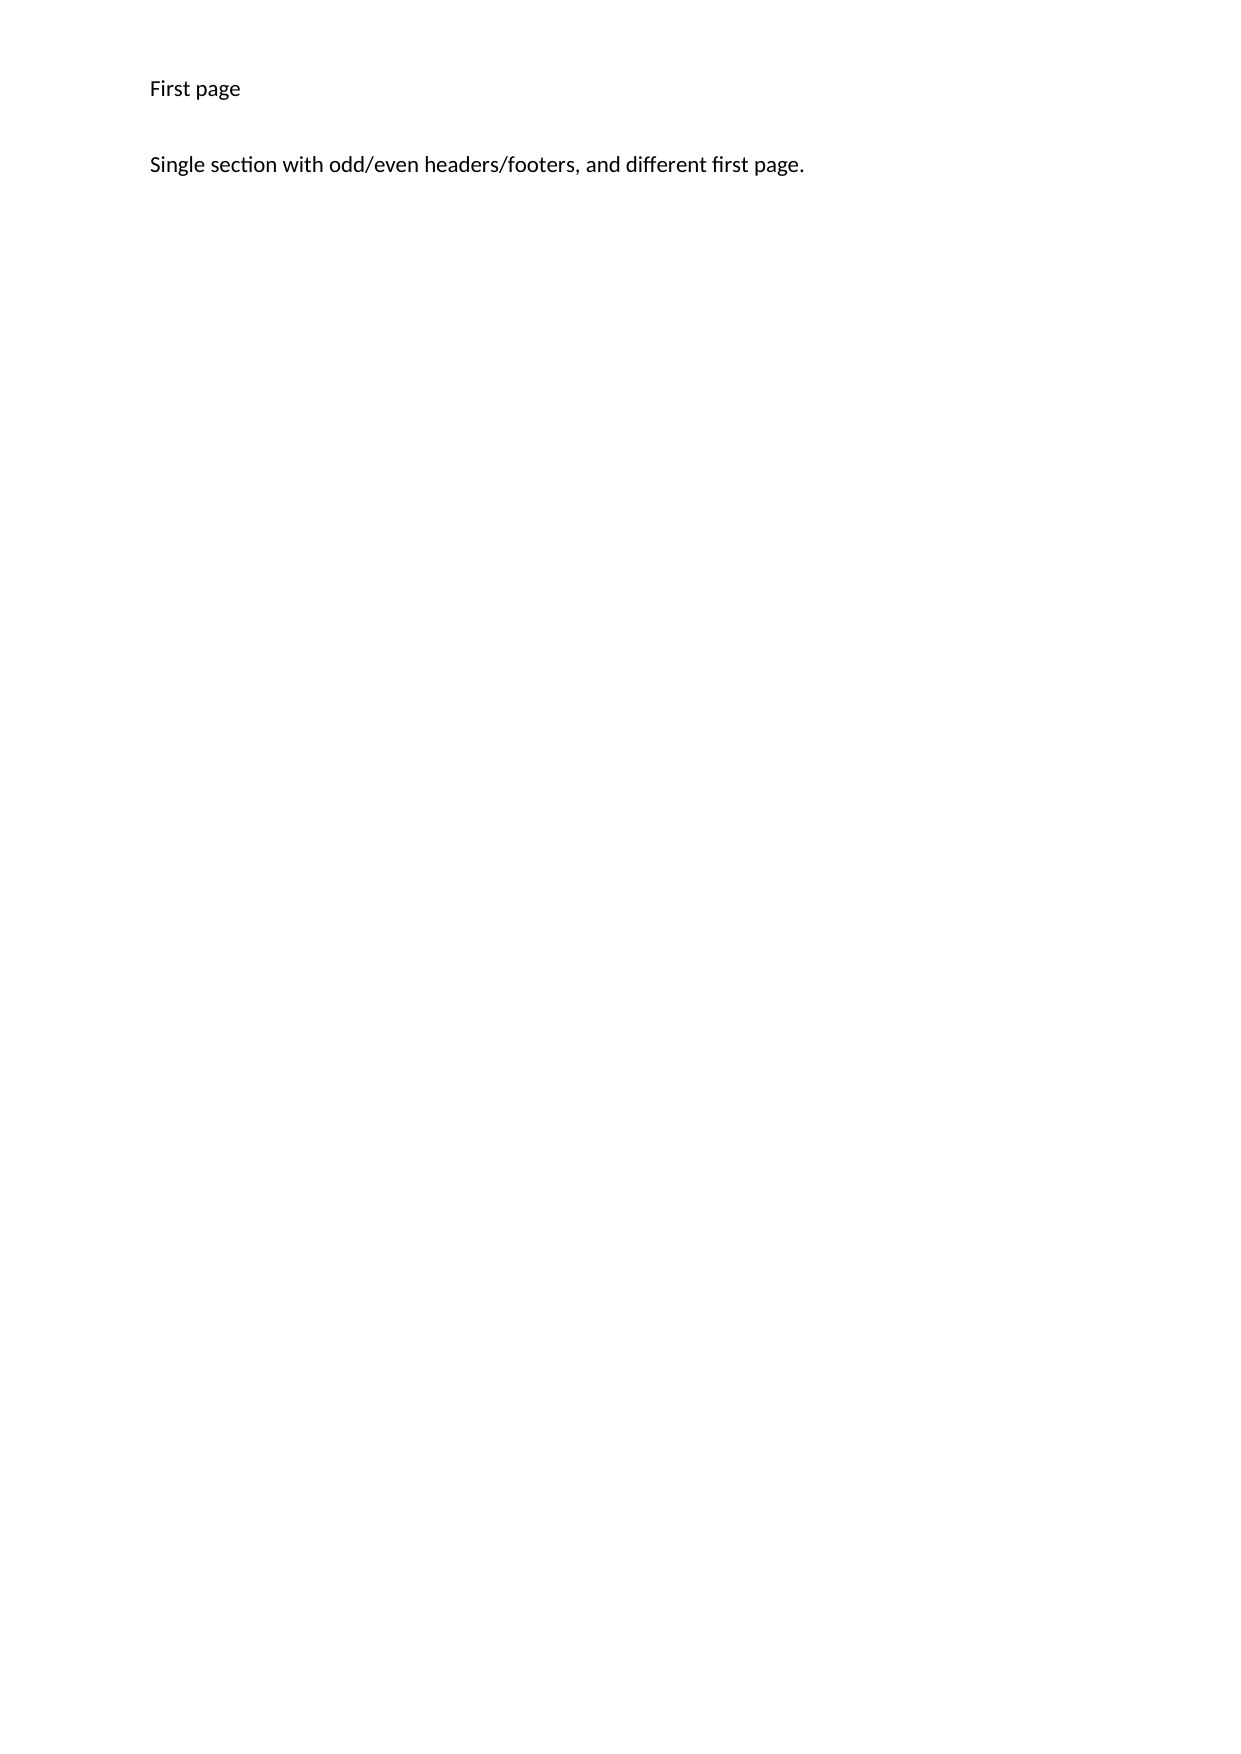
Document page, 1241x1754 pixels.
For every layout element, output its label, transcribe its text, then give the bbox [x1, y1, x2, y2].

text Single section with odd/even headers/footers, and different first page. [150, 150, 1090, 178]
